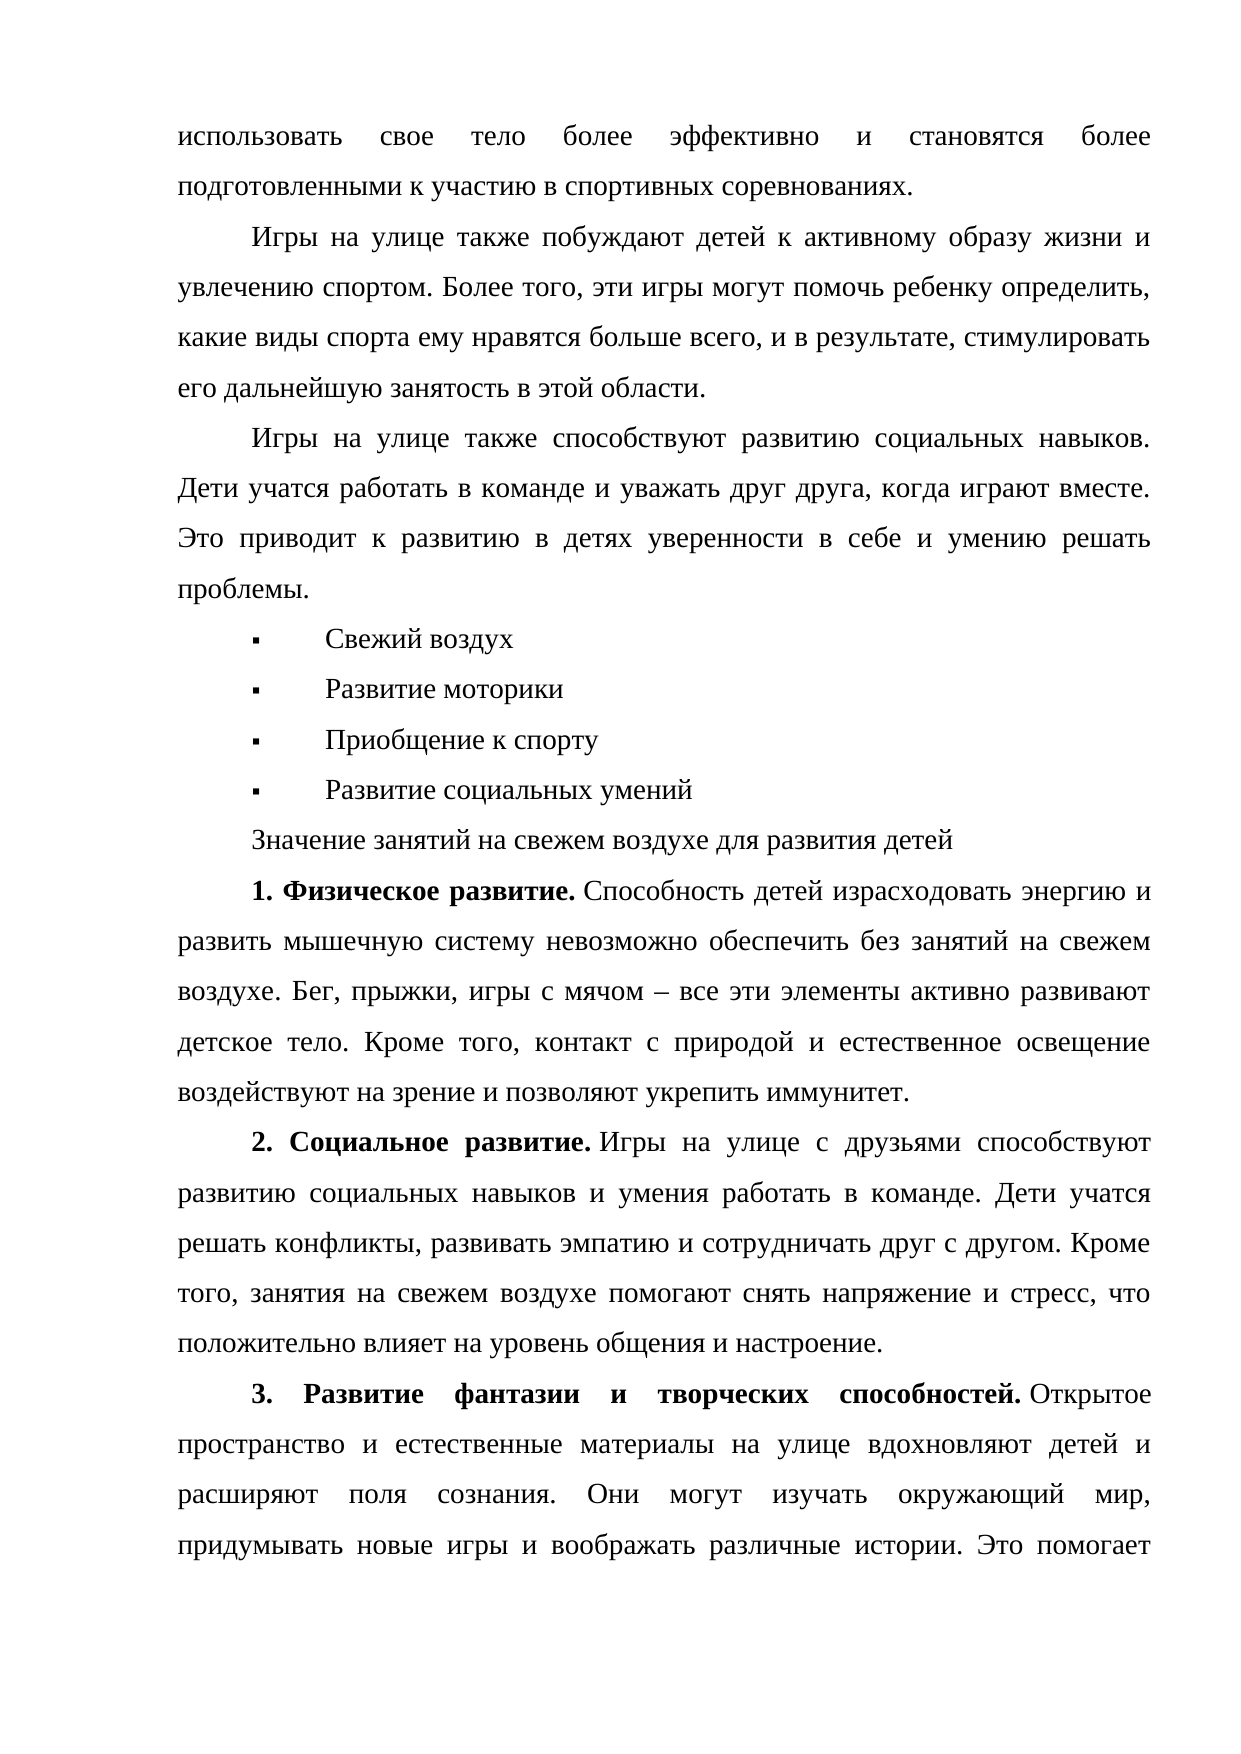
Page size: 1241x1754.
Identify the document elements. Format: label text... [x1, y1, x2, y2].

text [177, 118, 1152, 202]
list Свежий воздух [177, 621, 1152, 655]
text 1. Физическое развитие. Способность детей израсходовать энергию и развить мышечную систему невозможно обеспечить без занятий на свежем воздухе. Бег, прыжки, игры с мячом – все эти элементы активно развивают детское тело. Кроме того, контакт с природой и естественное освещение воздействуют на зрение и позволяют укрепить иммунитет. [177, 873, 1152, 1108]
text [177, 1376, 1152, 1560]
list Развитие моторики [177, 672, 1152, 705]
text 2. Социальное развитие. Игры на улице с друзьями способствуют развитию социальных навыков и умения работать в команде. Дети учатся решать конфликты, развивать эмпатию и сотрудничать друг с другом. Кроме того, занятия на свежем воздухе помогают снять напряжение и стресс, что положительно влияет на уровень общения и настроение. [177, 1124, 1152, 1359]
text Игры на улице также побуждают детей к активному образу жизни и увлечению спортом. Более того, эти игры могут помочь ребенку определить, какие виды спорта ему нравятся больше всего, и в результате, стимулировать его дальнейшую занятость в этой области. [177, 219, 1152, 403]
list Приобщение к спорту [177, 722, 1152, 755]
text Игры на улице также способствуют развитию социальных навыков. Дети учатся работать в команде и уважать друг друга, когда играют вместе. Это приводит к развитию в детях уверенности в себе и умению решать проблемы. [177, 420, 1152, 604]
subtitle Значение занятий на свежем воздухе для развития детей [177, 822, 1152, 856]
list Развитие социальных умений [177, 772, 1152, 806]
